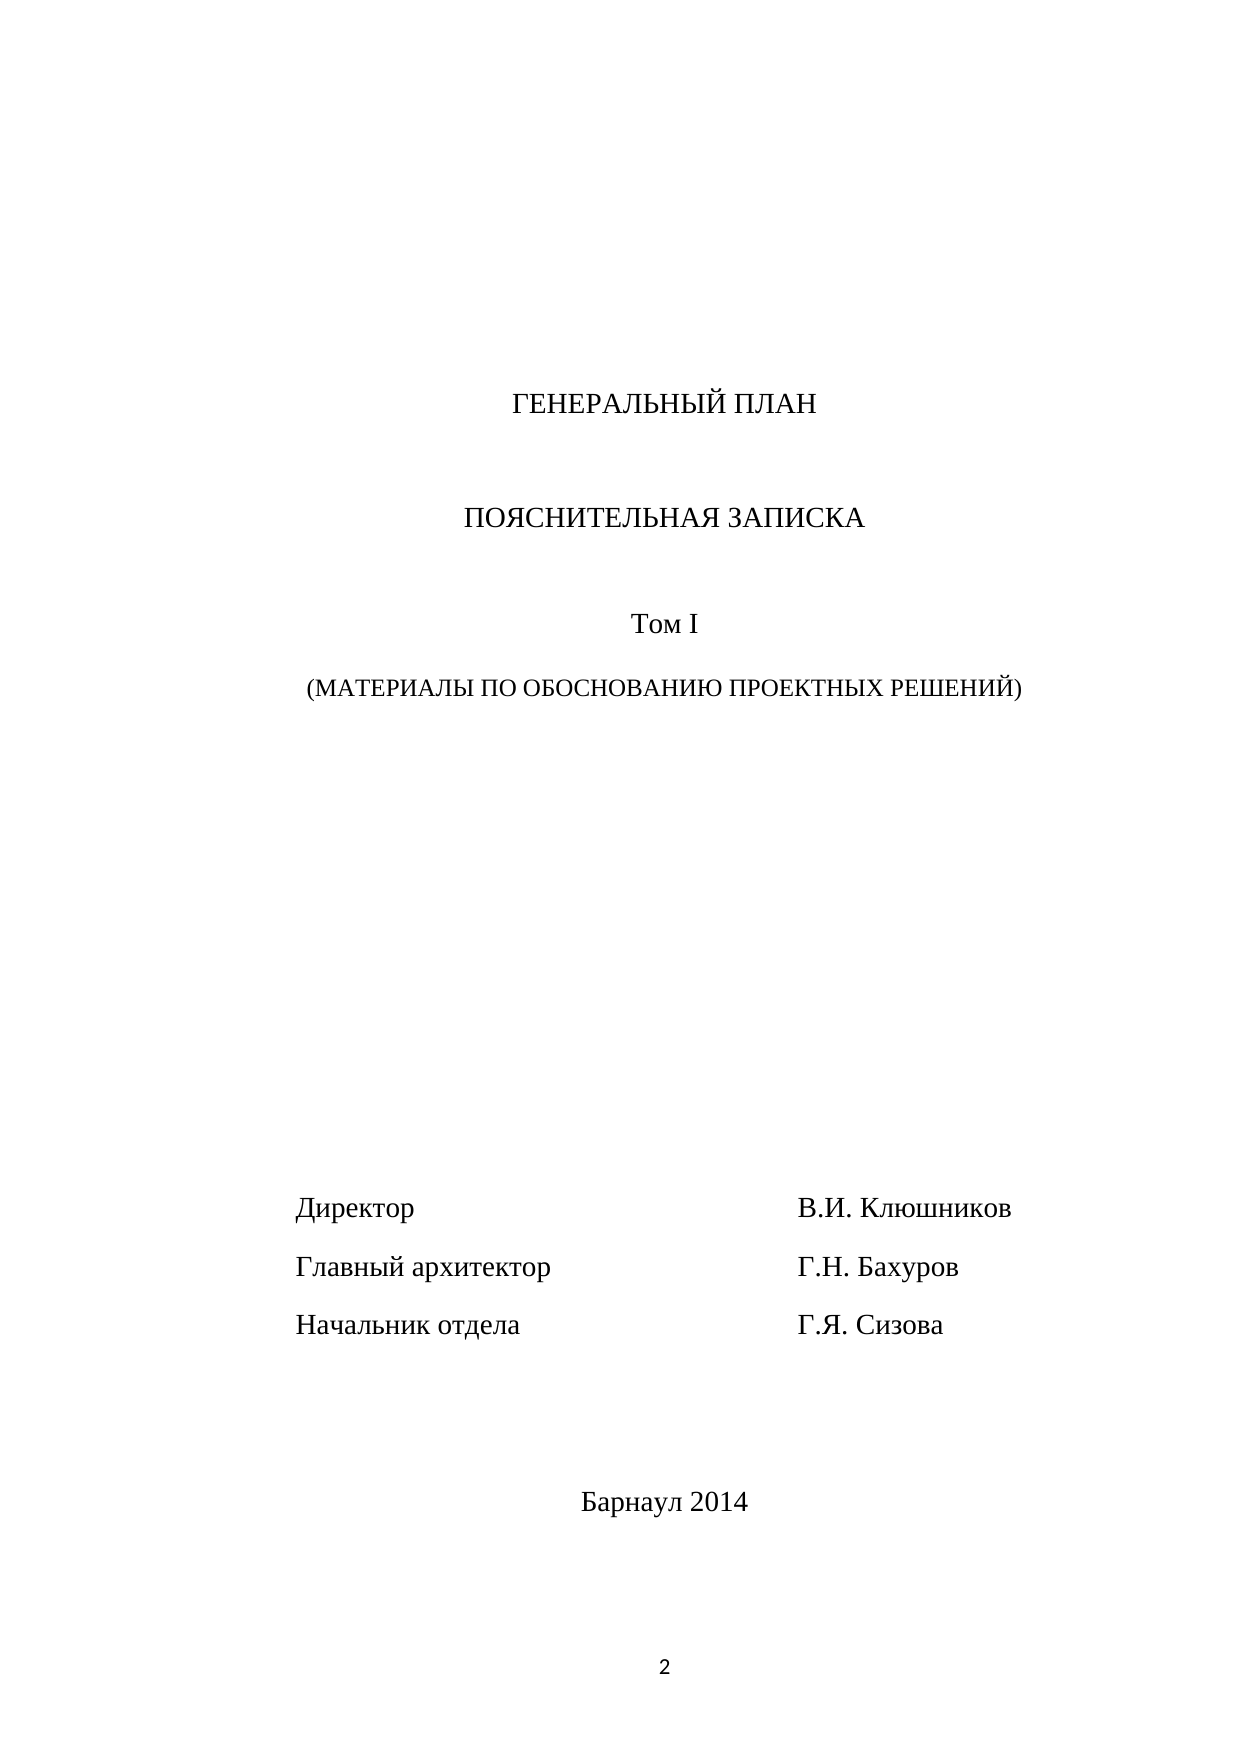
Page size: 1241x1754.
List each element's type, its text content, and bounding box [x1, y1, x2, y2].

table_cell Г.Я. Сизова [664, 1307, 1163, 1365]
text Том I [177, 606, 1152, 639]
table_header Директор [166, 1190, 664, 1249]
table_cell Г.Н. Бахуров [664, 1249, 1163, 1307]
text Барнаул 2014 [177, 1484, 1152, 1517]
table_cell Начальник отдела [166, 1307, 664, 1365]
subtitle ПОЯСНИТЕЛЬНАЯ ЗАПИСКА [177, 500, 1152, 534]
text ГЕНЕРАЛЬНЫЙ ПЛАН [177, 386, 1152, 420]
table_header В.И. Клюшников [664, 1190, 1163, 1249]
text (МАТЕРИАЛЫ ПО ОБОСНОВАНИЮ ПРОЕКТНЫХ РЕШЕНИЙ) [177, 673, 1152, 702]
table_cell Главный архитектор [166, 1249, 664, 1307]
